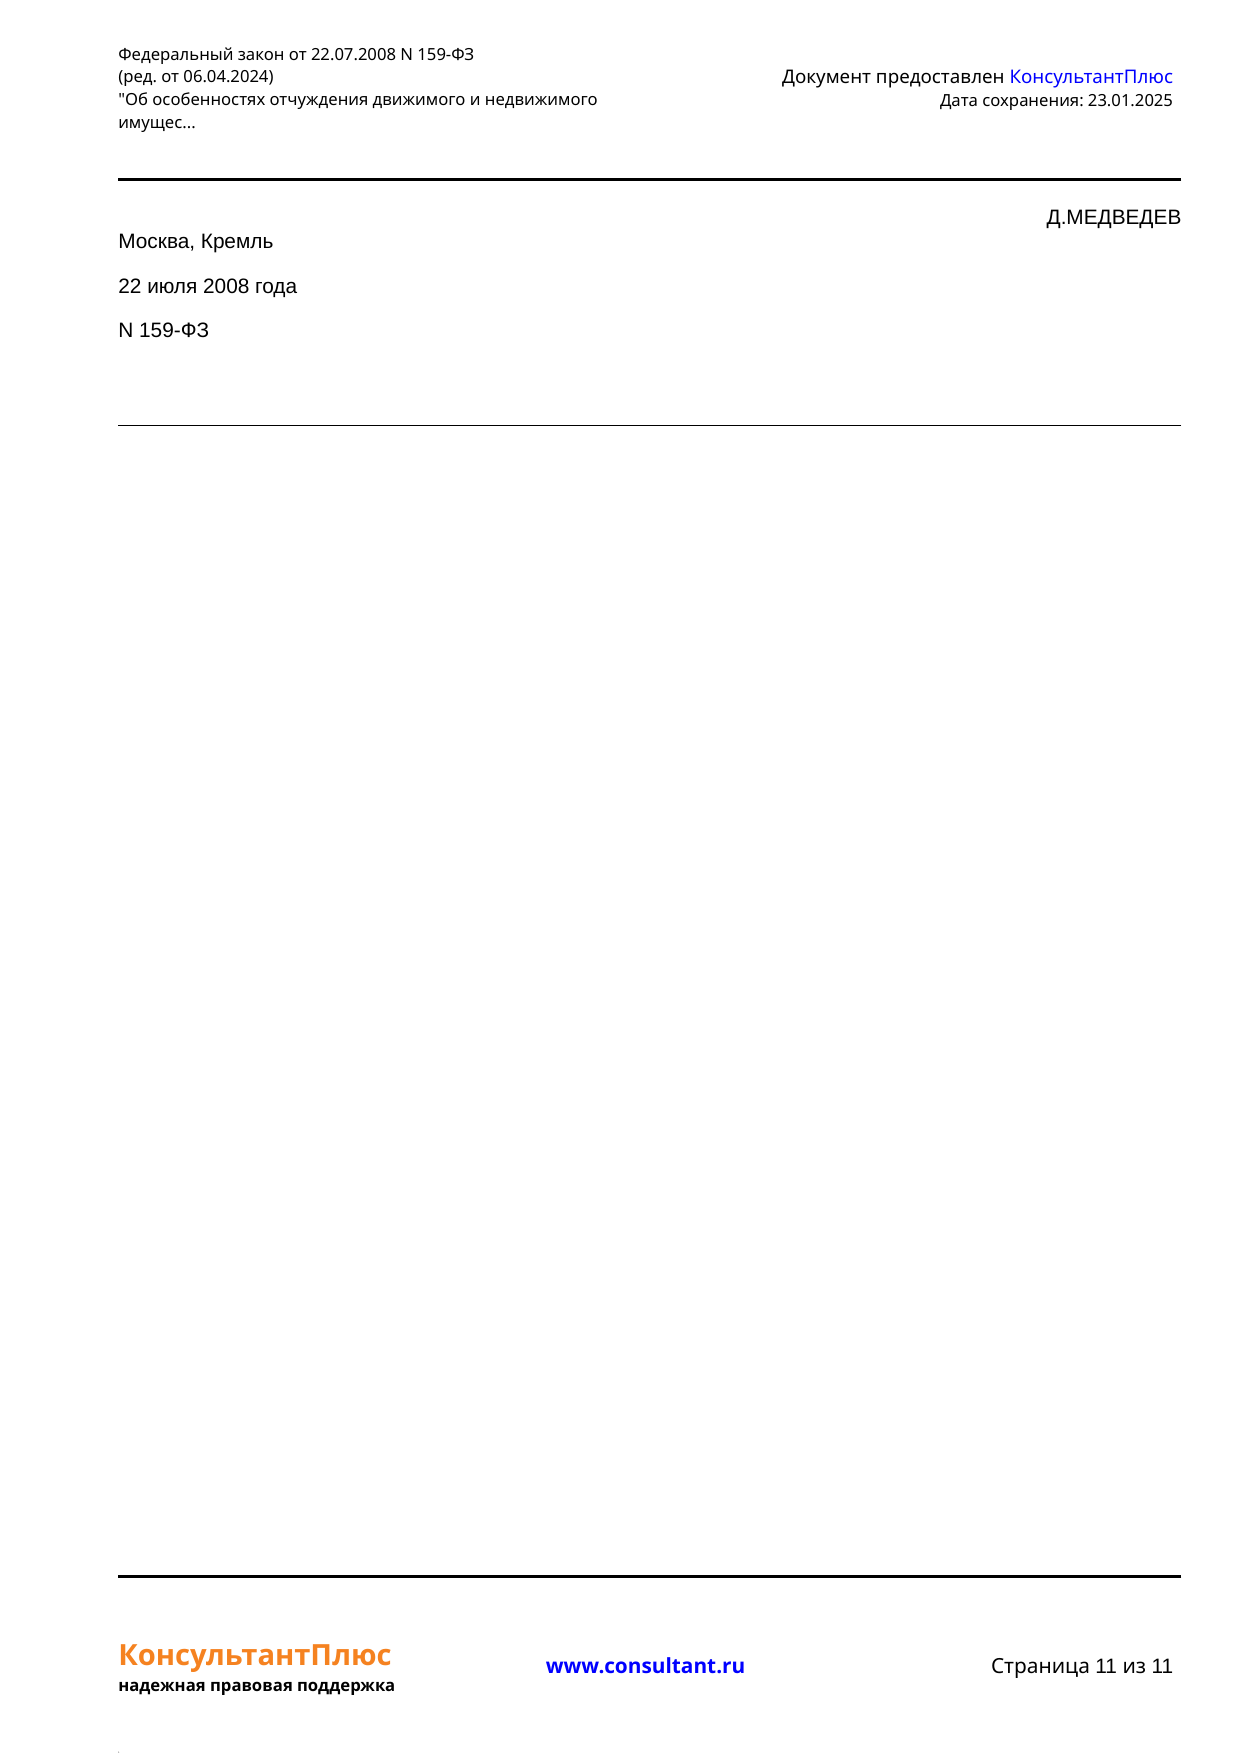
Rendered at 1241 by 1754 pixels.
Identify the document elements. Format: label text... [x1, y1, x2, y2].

text Москва, Кремль [118, 229, 1181, 253]
text Д.МЕДВЕДЕВ [118, 205, 1181, 229]
text N 159-ФЗ [118, 318, 1181, 342]
text 22 июля 2008 года [118, 273, 1181, 297]
